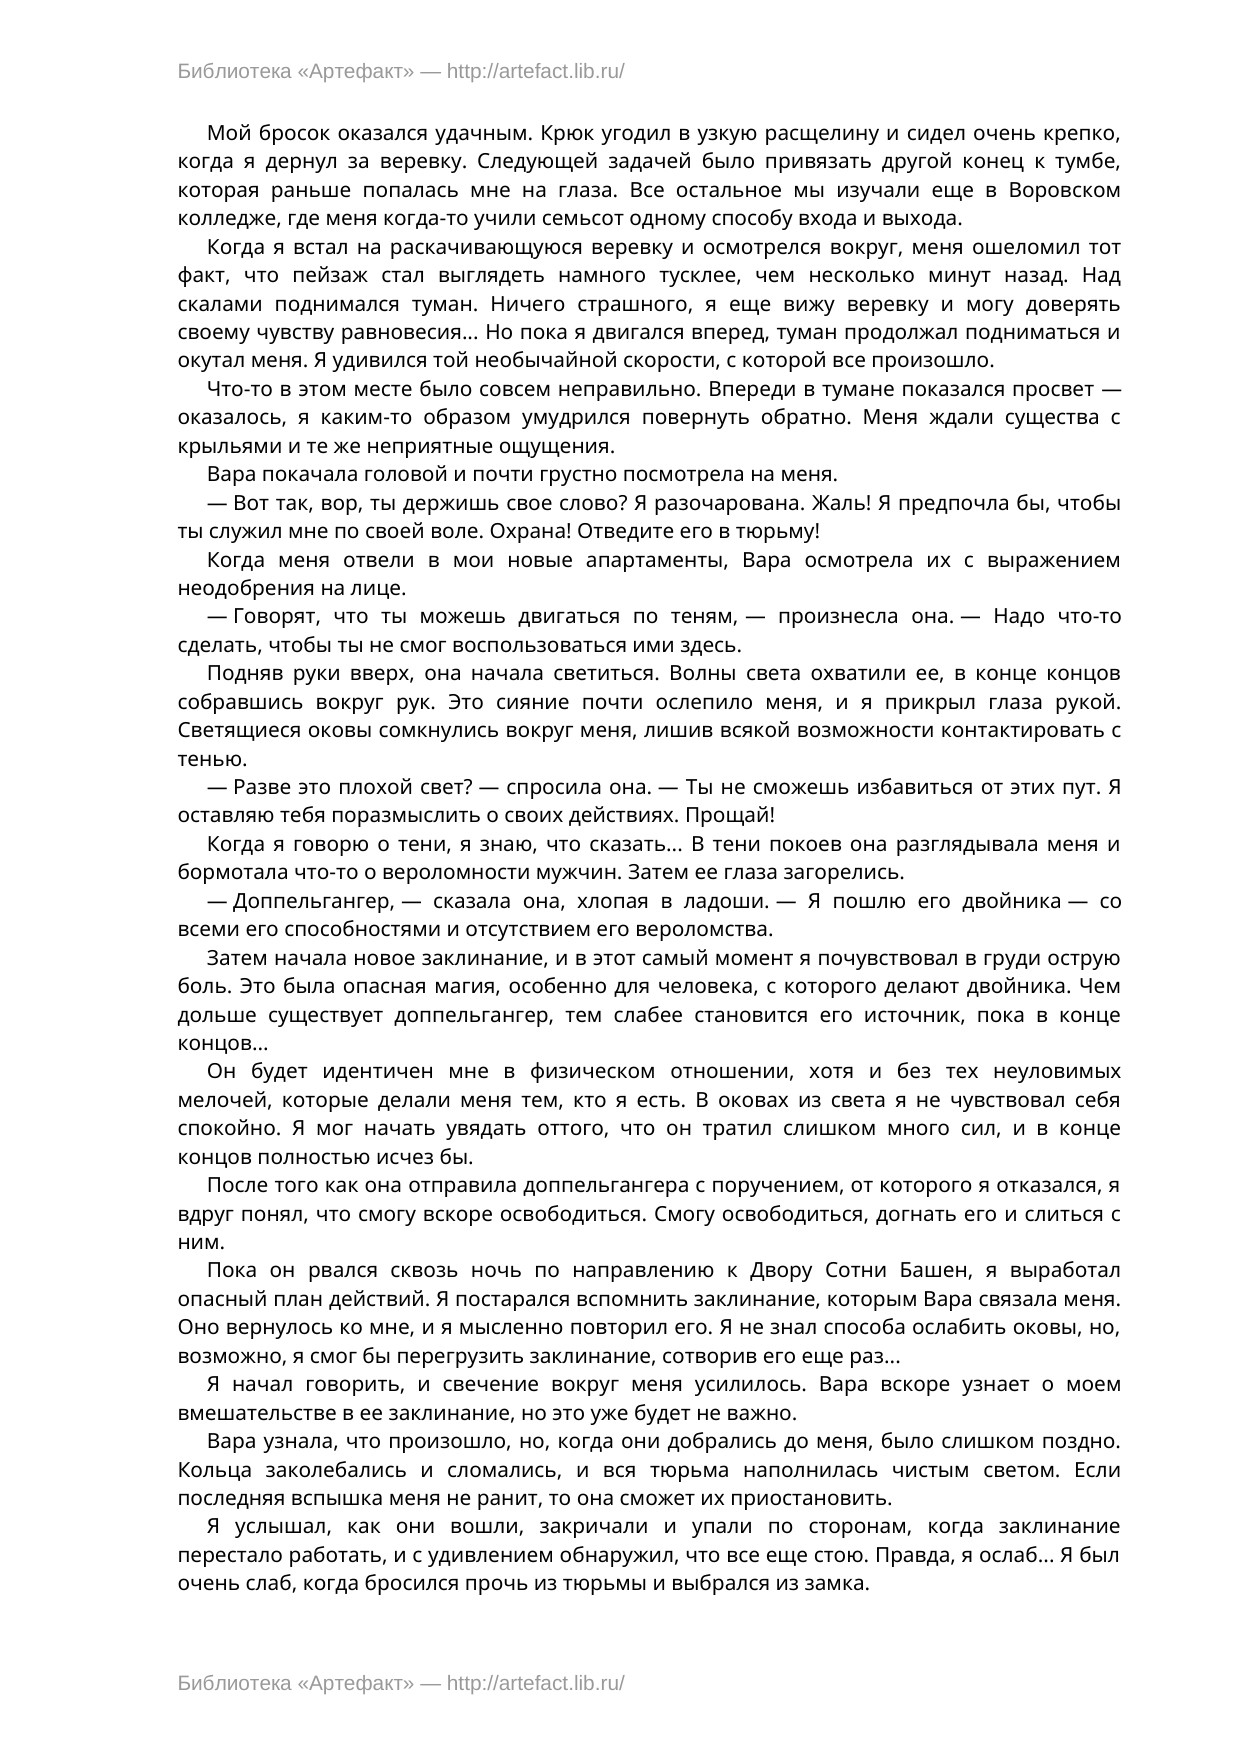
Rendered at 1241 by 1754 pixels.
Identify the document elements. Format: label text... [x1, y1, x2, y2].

text Что-то в этом месте было совсем неправильно. Впереди в тумане показался просвет — оказалось, я каким-то образом умудрился повернуть обратно. Меня ждали существа с крыльями и те же неприятные ощущения. [177, 374, 1122, 459]
text Когда я встал на раскачивающуюся веревку и осмотрелся вокруг, меня ошеломил тот факт, что пейзаж стал выглядеть намного тусклее, чем несколько минут назад. Над скалами поднимался туман. Ничего страшного, я еще вижу веревку и могу доверять своему чувству равновесия... Но пока я двигался вперед, туман продолжал подниматься и окутал меня. Я удивился той необычайной скорости, с которой все произошло. [177, 232, 1122, 374]
text Затем начала новое заклинание, и в этот самый момент я почувствовал в груди острую боль. Это была опасная магия, особенно для человека, с которого делают двойника. Чем дольше существует доппельгангер, тем слабее становится его источник, пока в конце концов... [177, 943, 1122, 1057]
text — Вот так, вор, ты держишь свое слово? Я разочарована. Жаль! Я предпочла бы, чтобы ты служил мне по своей воле. Охрана! Отведите его в тюрьму! [177, 488, 1122, 545]
text Он будет идентичен мне в физическом отношении, хотя и без тех неуловимых мелочей, которые делали меня тем, кто я есть. В оковах из света я не чувствовал себя спокойно. Я мог начать увядать оттого, что он тратил слишком много сил, и в конце концов полностью исчез бы. [177, 1057, 1122, 1170]
text Вара узнала, что произошло, но, когда они добрались до меня, было слишком поздно. Кольца заколебались и сломались, и вся тюрьма наполнилась чистым светом. Если последняя вспышка меня не ранит, то она сможет их приостановить. [177, 1426, 1122, 1512]
text Я услышал, как они вошли, закричали и упали по сторонам, когда заклинание перестало работать, и с удивлением обнаружил, что все еще стою. Правда, я ослаб... Я был очень слаб, когда бросился прочь из тюрьмы и выбрался из замка. [177, 1512, 1122, 1597]
text Подняв руки вверх, она начала светиться. Волны света охватили ее, в конце концов собравшись вокруг рук. Это сияние почти ослепило меня, и я прикрыл глаза рукой. Светящиеся оковы сомкнулись вокруг меня, лишив всякой возможности контактировать с тенью. [177, 658, 1122, 772]
text Вара покачала головой и почти грустно посмотрела на меня. [177, 459, 1122, 488]
text — Доппельгангер, — сказала она, хлопая в ладоши. — Я пошлю его двойника — со всеми его способностями и отсутствием его вероломства. [177, 886, 1122, 943]
text — Говорят, что ты можешь двигаться по теням, — произнесла она. — Надо что-то сделать, чтобы ты не смог воспользоваться ими здесь. [177, 602, 1122, 658]
text Мой бросок оказался удачным. Крюк угодил в узкую расщелину и сидел очень крепко, когда я дернул за веревку. Следующей задачей было привязать другой конец к тумбе, которая раньше попалась мне на глаза. Все остальное мы изучали еще в Воровском колледже, где меня когда-то учили семьсот одному способу входа и выхода. [177, 118, 1122, 232]
text Когда меня отвели в мои новые апартаменты, Вара осмотрела их с выражением неодобрения на лице. [177, 545, 1122, 602]
text Я начал говорить, и свечение вокруг меня усилилось. Вара вскоре узнает о моем вмешательстве в ее заклинание, но это уже будет не важно. [177, 1369, 1122, 1426]
text — Разве это плохой свет? — спросила она. — Ты не сможешь избавиться от этих пут. Я оставляю тебя поразмыслить о своих действиях. Прощай! [177, 772, 1122, 829]
text Когда я говорю о тени, я знаю, что сказать... В тени покоев она разглядывала меня и бормотала что-то о вероломности мужчин. Затем ее глаза загорелись. [177, 829, 1122, 886]
text Пока он рвался сквозь ночь по направлению к Двору Сотни Башен, я выработал опасный план действий. Я постарался вспомнить заклинание, которым Вара связала меня. Оно вернулось ко мне, и я мысленно повторил его. Я не знал способа ослабить оковы, но, возможно, я смог бы перегрузить заклинание, сотворив его еще раз... [177, 1256, 1122, 1369]
text После того как она отправила доппельгангера с поручением, от которого я отказался, я вдруг понял, что смогу вскоре освободиться. Смогу освободиться, догнать его и слиться с ним. [177, 1170, 1122, 1256]
